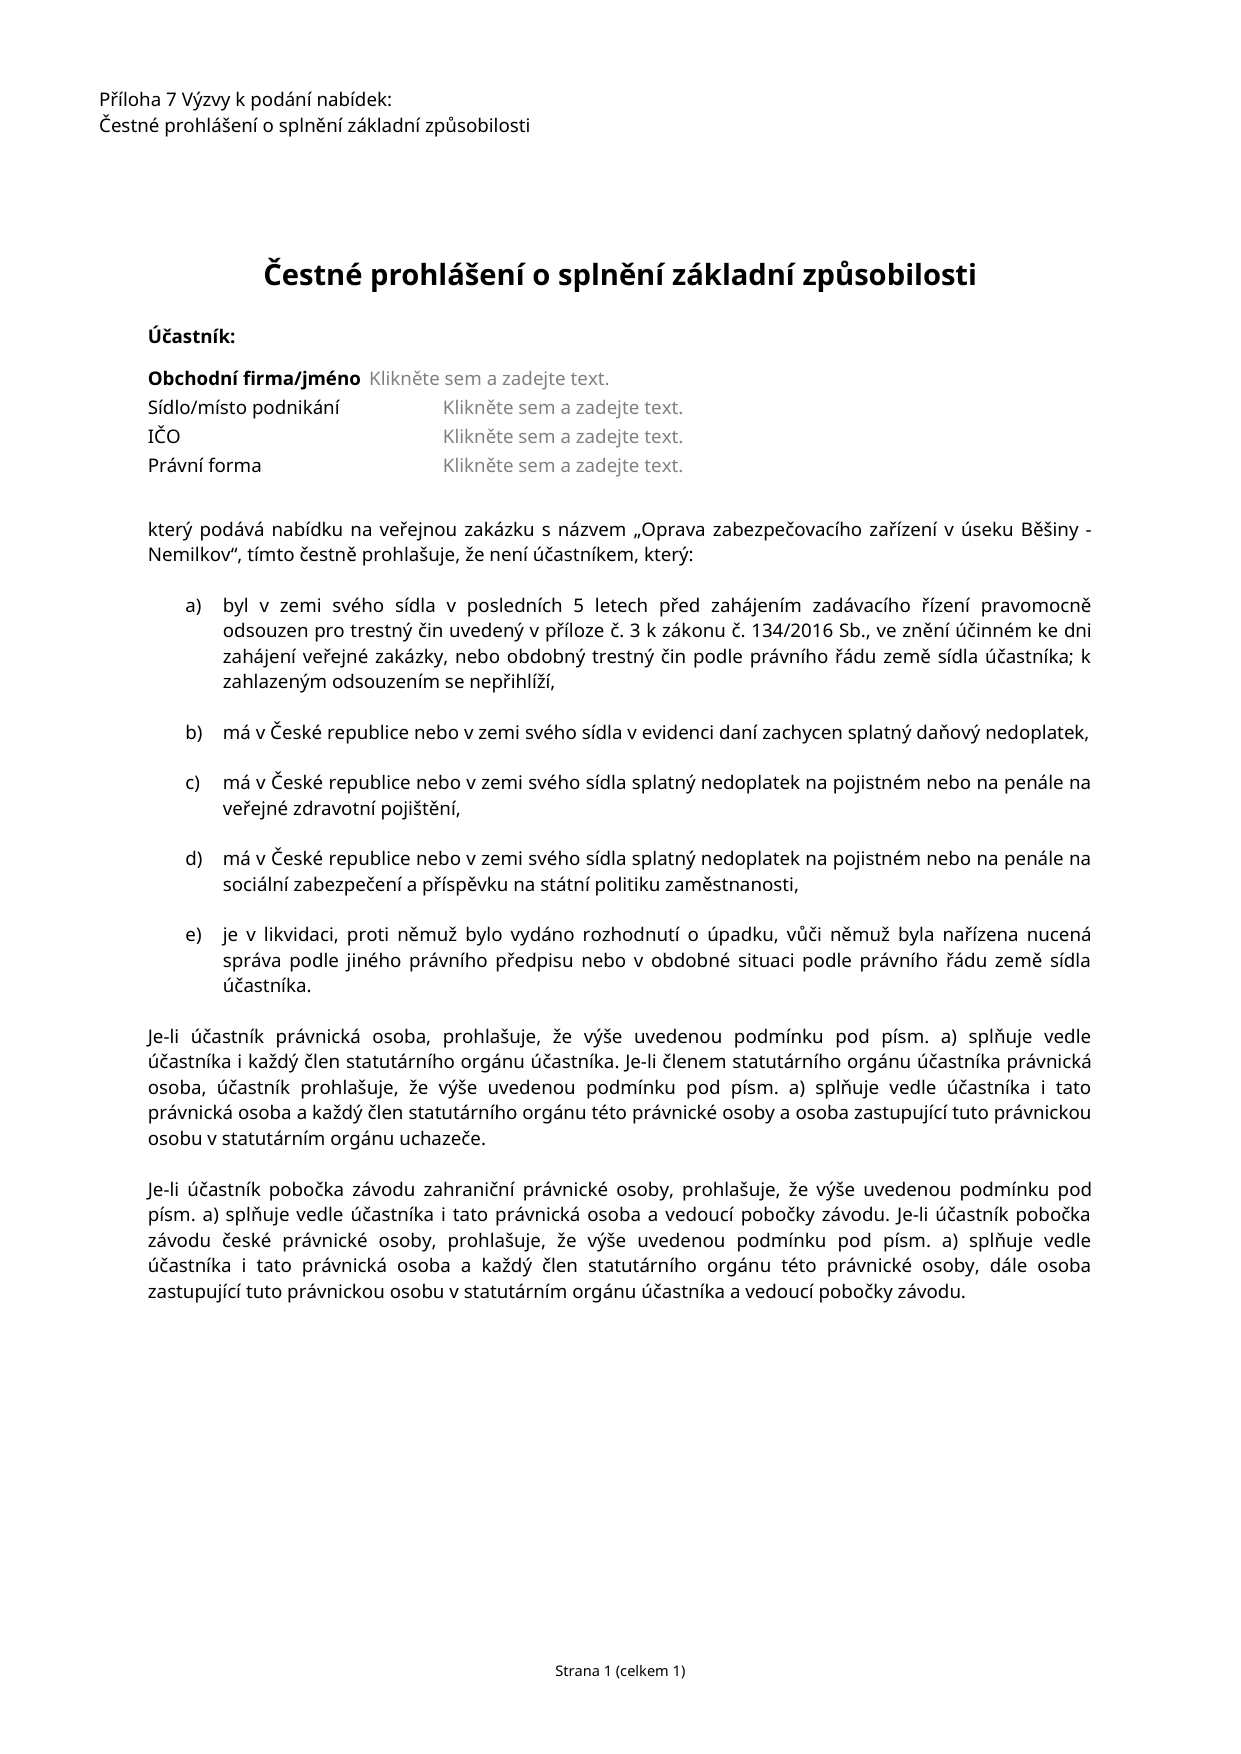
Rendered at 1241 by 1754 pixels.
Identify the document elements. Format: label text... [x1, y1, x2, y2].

title Čestné prohlášení o splnění základní způsobilosti [148, 254, 1093, 293]
text Je-li účastník pobočka závodu zahraniční právnické osoby, prohlašuje, že výše uvedenou podmínku pod písm. a) splňuje vedle účastníka i tato právnická osoba a vedoucí pobočky závodu. Je-li účastník pobočka závodu české právnické osoby, prohlašuje, že výše uvedenou podmínku pod písm. a) splňuje vedle účastníka i tato právnická osoba a každý člen statutárního orgánu této právnické osoby, dále osoba zastupující tuto právnickou osobu v statutárním orgánu účastníka a vedoucí pobočky závodu. [148, 1176, 1093, 1304]
text Právní forma [148, 449, 1093, 478]
list má v České republice nebo v zemi svého sídla splatný nedoplatek na pojistném nebo na penále na veřejné zdravotní pojištění, [185, 769, 1093, 821]
text který podává nabídku na veřejnou zakázku s názvem „Oprava zabezpečovacího zařízení v úseku Běšiny - Nemilkov“, tímto čestně prohlašuje, že není účastníkem, který: [148, 516, 1093, 567]
text IČO [148, 420, 1093, 449]
text Obchodní firma/jméno [148, 362, 1093, 391]
text Je-li účastník právnická osoba, prohlašuje, že výše uvedenou podmínku pod písm. a) splňuje vedle účastníka i každý člen statutárního orgánu účastníka. Je-li členem statutárního orgánu účastníka právnická osoba, účastník prohlašuje, že výše uvedenou podmínku pod písm. a) splňuje vedle účastníka i tato právnická osoba a každý člen statutárního orgánu této právnické osoby a osoba zastupující tuto právnickou osobu v statutárním orgánu uchazeče. [148, 1023, 1093, 1151]
list má v České republice nebo v zemi svého sídla splatný nedoplatek na pojistném nebo na penále na sociální zabezpečení a příspěvku na státní politiku zaměstnanosti, [185, 846, 1093, 897]
text Účastník: [148, 318, 1093, 349]
list byl v zemi svého sídla v posledních 5 letech před zahájením zadávacího řízení pravomocně odsouzen pro trestný čin uvedený v příloze č. 3 k zákonu č. 134/2016 Sb., ve znění účinném ke dni zahájení veřejné zakázky, nebo obdobný trestný čin podle právního řádu země sídla účastníka; k zahlazeným odsouzením se nepřihlíží, [185, 592, 1093, 694]
list je v likvidaci, proti němuž bylo vydáno rozhodnutí o úpadku, vůči němuž byla nařízena nucená správa podle jiného právního předpisu nebo v obdobné situaci podle právního řádu země sídla účastníka. [185, 922, 1093, 998]
list má v České republice nebo v zemi svého sídla v evidenci daní zachycen splatný daňový nedoplatek, [185, 719, 1093, 744]
text Sídlo/místo podnikání [148, 391, 1093, 420]
